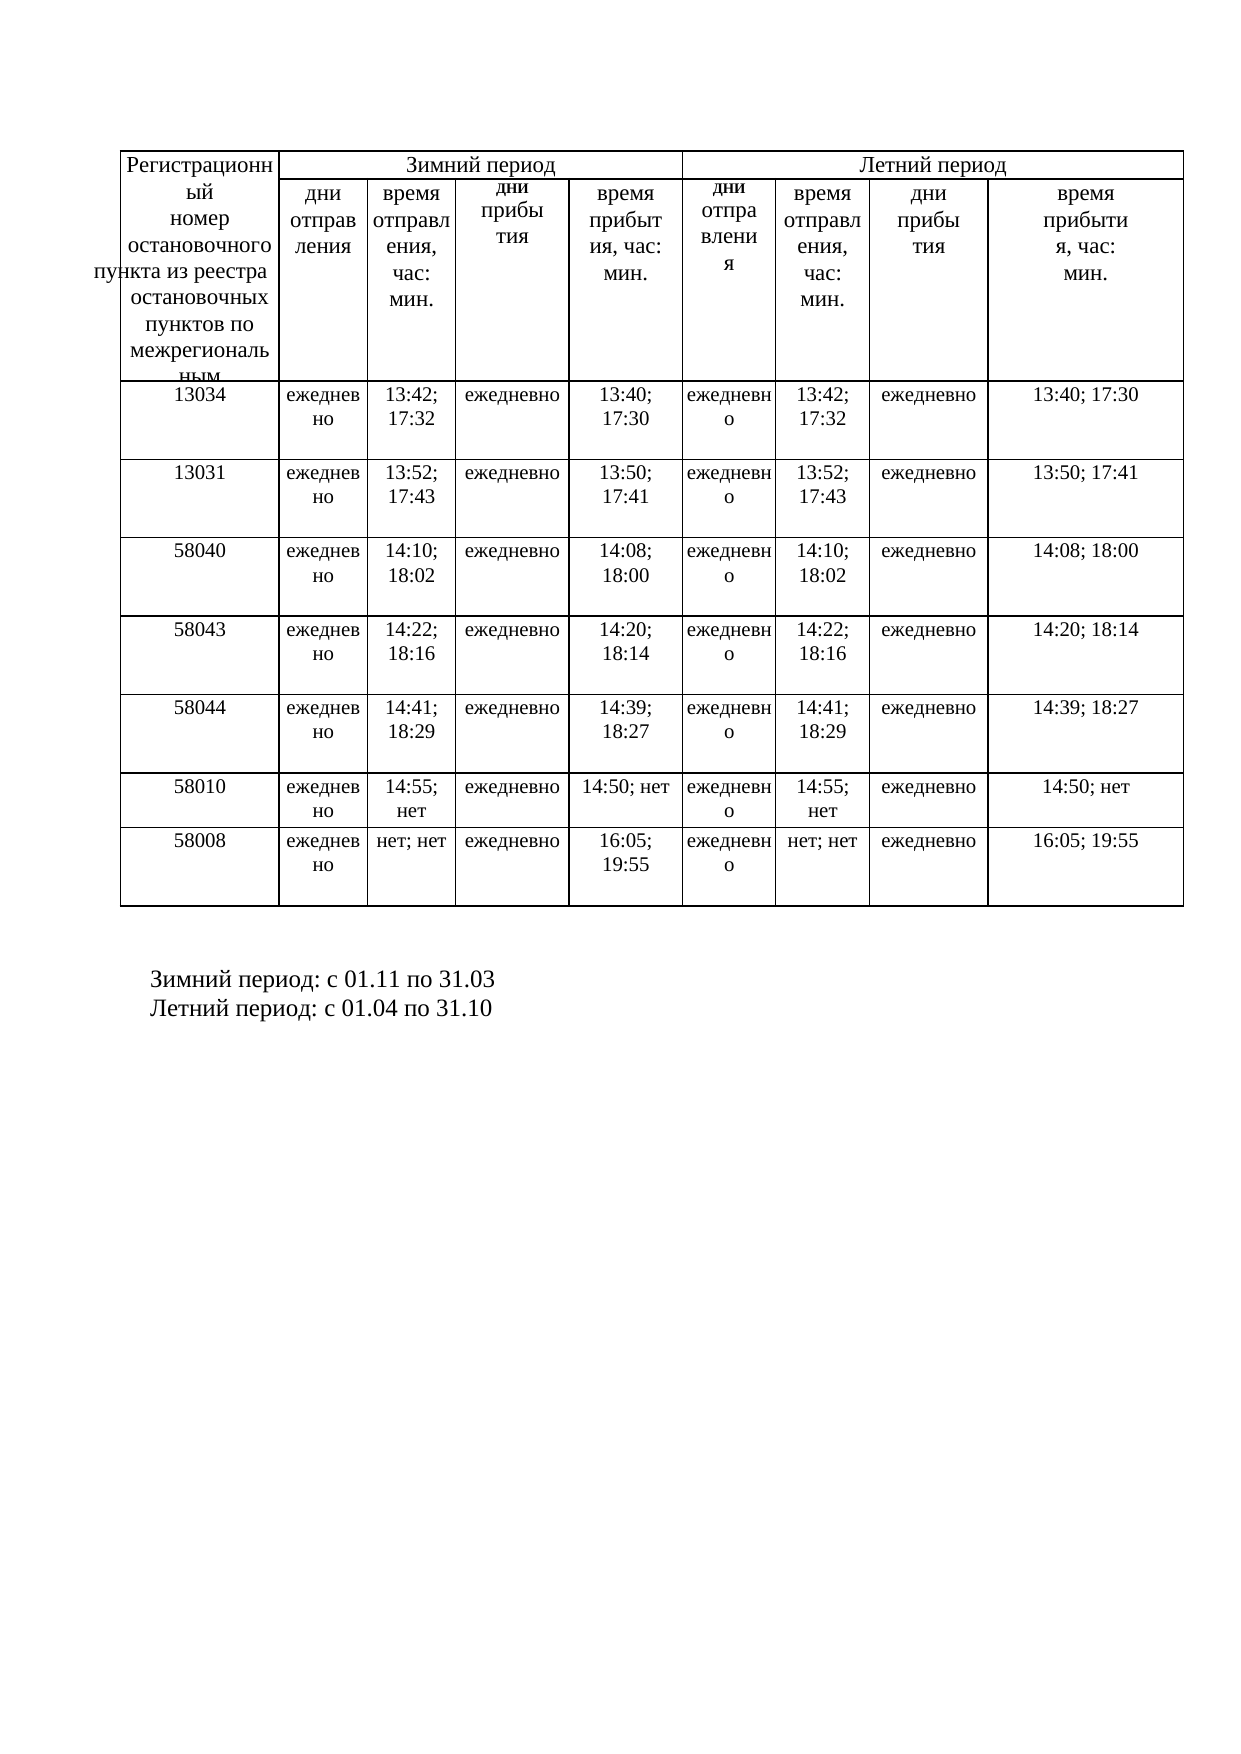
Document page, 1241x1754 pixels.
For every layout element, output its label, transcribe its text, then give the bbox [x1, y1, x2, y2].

text Зимний период: с 01.11 по 31.03 [150, 964, 1090, 993]
table_cell ежедневно [683, 538, 775, 615]
table_cell ежедневно [683, 695, 775, 772]
table_cell нет; нет [776, 828, 869, 905]
table_cell 58008 [121, 828, 278, 905]
table_cell 14:41; 18:29 [368, 695, 455, 772]
table_cell ежедневно [683, 382, 775, 458]
table_cell 14:08; 18:00 [570, 538, 682, 615]
table_cell 58040 [121, 538, 278, 615]
table_cell 13:40; 17:30 [989, 382, 1183, 458]
table_cell 13:40; 17:30 [570, 382, 682, 458]
table_cell ежедневно [870, 538, 987, 615]
table_cell ежедневно [456, 538, 568, 615]
table_cell 13:42; 17:32 [776, 382, 869, 458]
table_cell 14:10; 18:02 [776, 538, 869, 615]
table_cell 13034 [121, 382, 278, 458]
table_cell ежедневно [870, 382, 987, 458]
table_cell время отправл ения, час: мин. [368, 180, 455, 380]
table_cell ежедневно [456, 774, 568, 827]
table_cell ежедневно [280, 382, 367, 458]
table_cell дни отправ ления [280, 180, 367, 380]
table_cell ежедневно [870, 460, 987, 537]
table_cell ежедневно [870, 774, 987, 827]
table_cell ДНИ прибы тия [456, 180, 568, 380]
table_cell 14:22; 18:16 [776, 617, 869, 694]
table_cell 58044 [121, 695, 278, 772]
table_cell ежедневно [456, 382, 568, 458]
table_cell ежедневно [683, 460, 775, 537]
table_cell ежедневно [683, 617, 775, 694]
table_cell 13:42; 17:32 [368, 382, 455, 458]
table_cell ежедневно [280, 774, 367, 827]
table_cell время прибыти я, час: мин. [989, 180, 1183, 380]
table_cell 14:55; нет [776, 774, 869, 827]
table_cell ежедневно [870, 828, 987, 905]
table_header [121, 152, 278, 380]
table_cell 14:41; 18:29 [776, 695, 869, 772]
table_cell ежедневно [456, 695, 568, 772]
table_cell ежедневно [280, 460, 367, 537]
table_cell ежедневно [683, 828, 775, 905]
table_cell ежедневно [870, 617, 987, 694]
table_cell ежедневно [683, 774, 775, 827]
table_cell 13:52; 17:43 [776, 460, 869, 537]
table_cell 14:50; нет [989, 774, 1183, 827]
table_cell ежедневно [456, 460, 568, 537]
table_cell нет; нет [368, 828, 455, 905]
table_cell 58043 [121, 617, 278, 694]
table_cell 14:22; 18:16 [368, 617, 455, 694]
table_cell 58010 [121, 774, 278, 827]
table_cell дни прибы тия [870, 180, 987, 380]
table_header Летний период [683, 152, 1183, 178]
table_cell 14:39; 18:27 [570, 695, 682, 772]
table_cell 14:50; нет [570, 774, 682, 827]
table_cell 13031 [121, 460, 278, 537]
table_cell ежедневно [280, 828, 367, 905]
text Летний период: с 01.04 по 31.10 [150, 993, 1090, 1022]
table_cell 14:55; нет [368, 774, 455, 827]
table_cell 13:50; 17:41 [570, 460, 682, 537]
table_cell 13:50; 17:41 [989, 460, 1183, 537]
table_cell ежедневно [280, 617, 367, 694]
table_cell 16:05; 19:55 [570, 828, 682, 905]
table_cell ежедневно [456, 617, 568, 694]
table_cell ежедневно [870, 695, 987, 772]
table_cell 14:08; 18:00 [989, 538, 1183, 615]
table_cell 16:05; 19:55 [989, 828, 1183, 905]
table_cell 14:10; 18:02 [368, 538, 455, 615]
table_header Зимний период [280, 152, 682, 178]
table_cell ежедневно [280, 695, 367, 772]
table_cell ежедневно [280, 538, 367, 615]
table_cell ежедневно [456, 828, 568, 905]
table_cell 14:20; 18:14 [570, 617, 682, 694]
table_cell 14:20; 18:14 [989, 617, 1183, 694]
table_cell 14:39; 18:27 [989, 695, 1183, 772]
table_cell 13:52; 17:43 [368, 460, 455, 537]
table_cell время прибыт ия, час: мин. [570, 180, 682, 380]
table_cell время отправл ения, час: мин. [776, 180, 869, 380]
table_cell ДНИ отпра влени я [683, 180, 775, 380]
